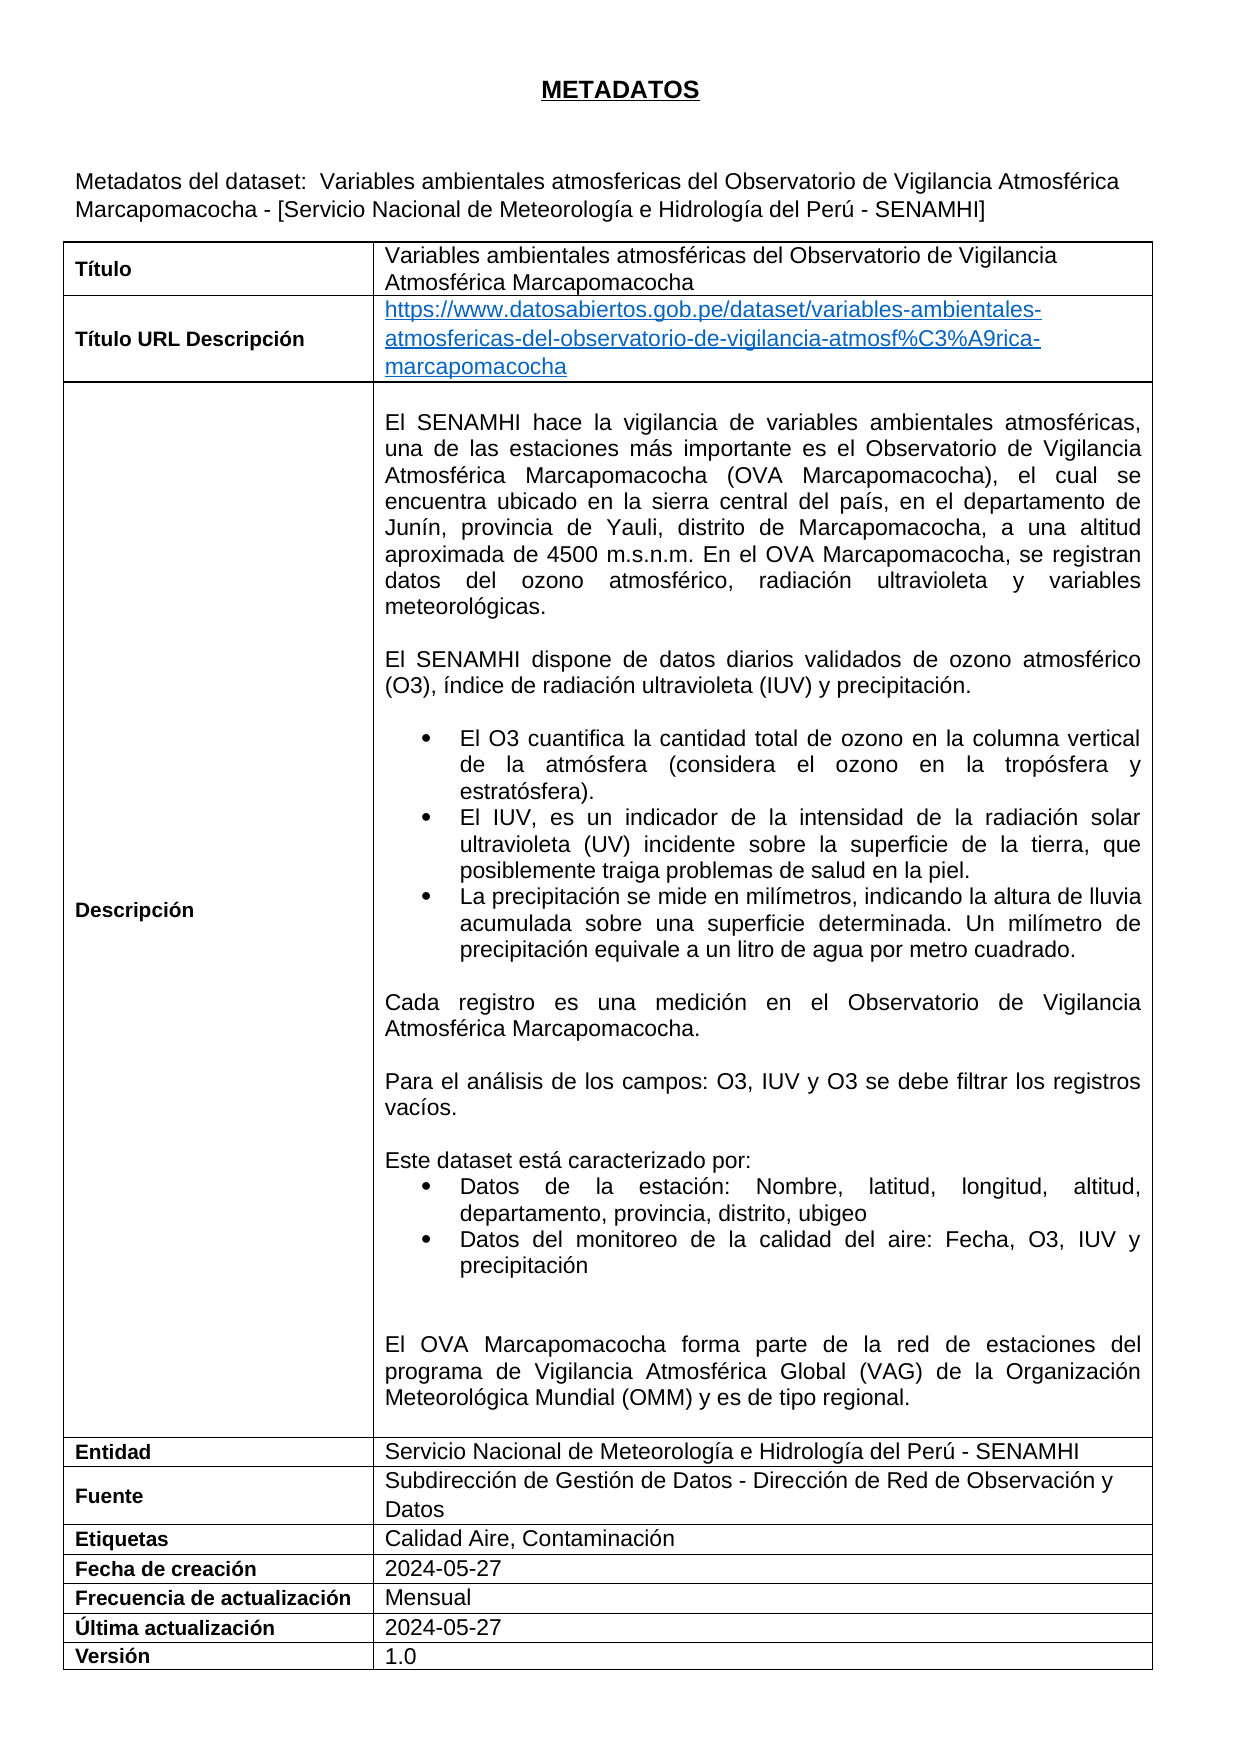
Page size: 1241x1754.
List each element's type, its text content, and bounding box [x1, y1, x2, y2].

table_cell Servicio Nacional de Meteorología e Hidrología del Perú - SENAMHI [374, 1438, 1152, 1466]
table_cell Calidad Aire, Contaminación [374, 1525, 1152, 1553]
table_cell 2024-05-27 [374, 1614, 1152, 1642]
table_cell Última actualización [64, 1614, 373, 1642]
table_cell Subdirección de Gestión de Datos - Dirección de Red de Observación y Datos [374, 1467, 1152, 1524]
table_cell Fuente [64, 1467, 373, 1524]
table_cell Fecha de creación [64, 1555, 373, 1583]
table_cell 2024-05-27 [374, 1555, 1152, 1583]
text Metadatos del dataset: Variables ambientales atmosfericas del Observatorio de Vigilancia Atmosférica Marcapomacocha - [Servicio Nacional de Meteorología e Hidrología del Perú - SENAMHI] [75, 168, 1165, 223]
table_cell Descripción [64, 383, 373, 1437]
table_cell 1.0 [374, 1643, 1152, 1669]
table_cell Entidad [64, 1438, 373, 1466]
text METADATOS [75, 75, 1165, 104]
table_cell Título URL Descripción [64, 296, 373, 381]
table_cell El SENAMHI hace la vigilancia de variables ambientales atmosféricas, una de las estaciones más importante es el Observatorio de Vigilancia Atmosférica Marcapomacocha (OVA Marcapomacocha), el cual se encuentra ubicado en la sierra central del país, en el departamento de Junín, provincia de Yauli, distrito de Marcapomacocha, a una altitud aproximada de 4500 m.s.n.m. En el OVA Marcapomacocha, se registran datos del ozono atmosférico, radiación ultravioleta y variables meteorológicas. El SENAMHI dispone de datos diarios validados de ozono atmosférico (O3), índice de radiación ultravioleta (IUV) y precipitación. El O3 cuantifica la cantidad total de ozono en la columna vertical de la atmósfera (considera el ozono en la tropósfera y estratósfera). El IUV, es un indicador de la intensidad de la radiación solar ultravioleta (UV) incidente sobre la superficie de la tierra, que posiblemente traiga problemas de salud en la piel. La precipitación se mide en milímetros, indicando la altura de lluvia acumulada sobre una superficie determinada. Un milímetro de precipitación equivale a un litro de agua por metro cuadrado. Cada registro es una medición en el Observatorio de Vigilancia Atmosférica Marcapomacocha. Para el análisis de los campos: O3, IUV y O3 se debe filtrar los registros vacíos. Este dataset está caracterizado por: Datos de la estación: Nombre, latitud, longitud, altitud, departamento, provincia, distrito, ubigeo Datos del monitoreo de la calidad del aire: Fecha, O3, IUV y precipitación El OVA Marcapomacocha forma parte de la red de estaciones del programa de Vigilancia Atmosférica Global (VAG) de la Organización Meteorológica Mundial (OMM) y es de tipo regional. [374, 383, 1152, 1437]
table_header Variables ambientales atmosféricas del Observatorio de Vigilancia Atmosférica Marcapomacocha [374, 243, 1152, 295]
table_header Título [64, 243, 373, 295]
table_cell Frecuencia de actualización [64, 1584, 373, 1612]
table_cell Versión [64, 1643, 373, 1669]
table_cell https://www.datosabiertos.gob.pe/dataset/variables-ambientales-atmosfericas-del-observatorio-de-vigilancia-atmosf%C3%A9rica-marcapomacocha [374, 296, 1152, 381]
table_cell Mensual [374, 1584, 1152, 1612]
table_cell Etiquetas [64, 1525, 373, 1553]
